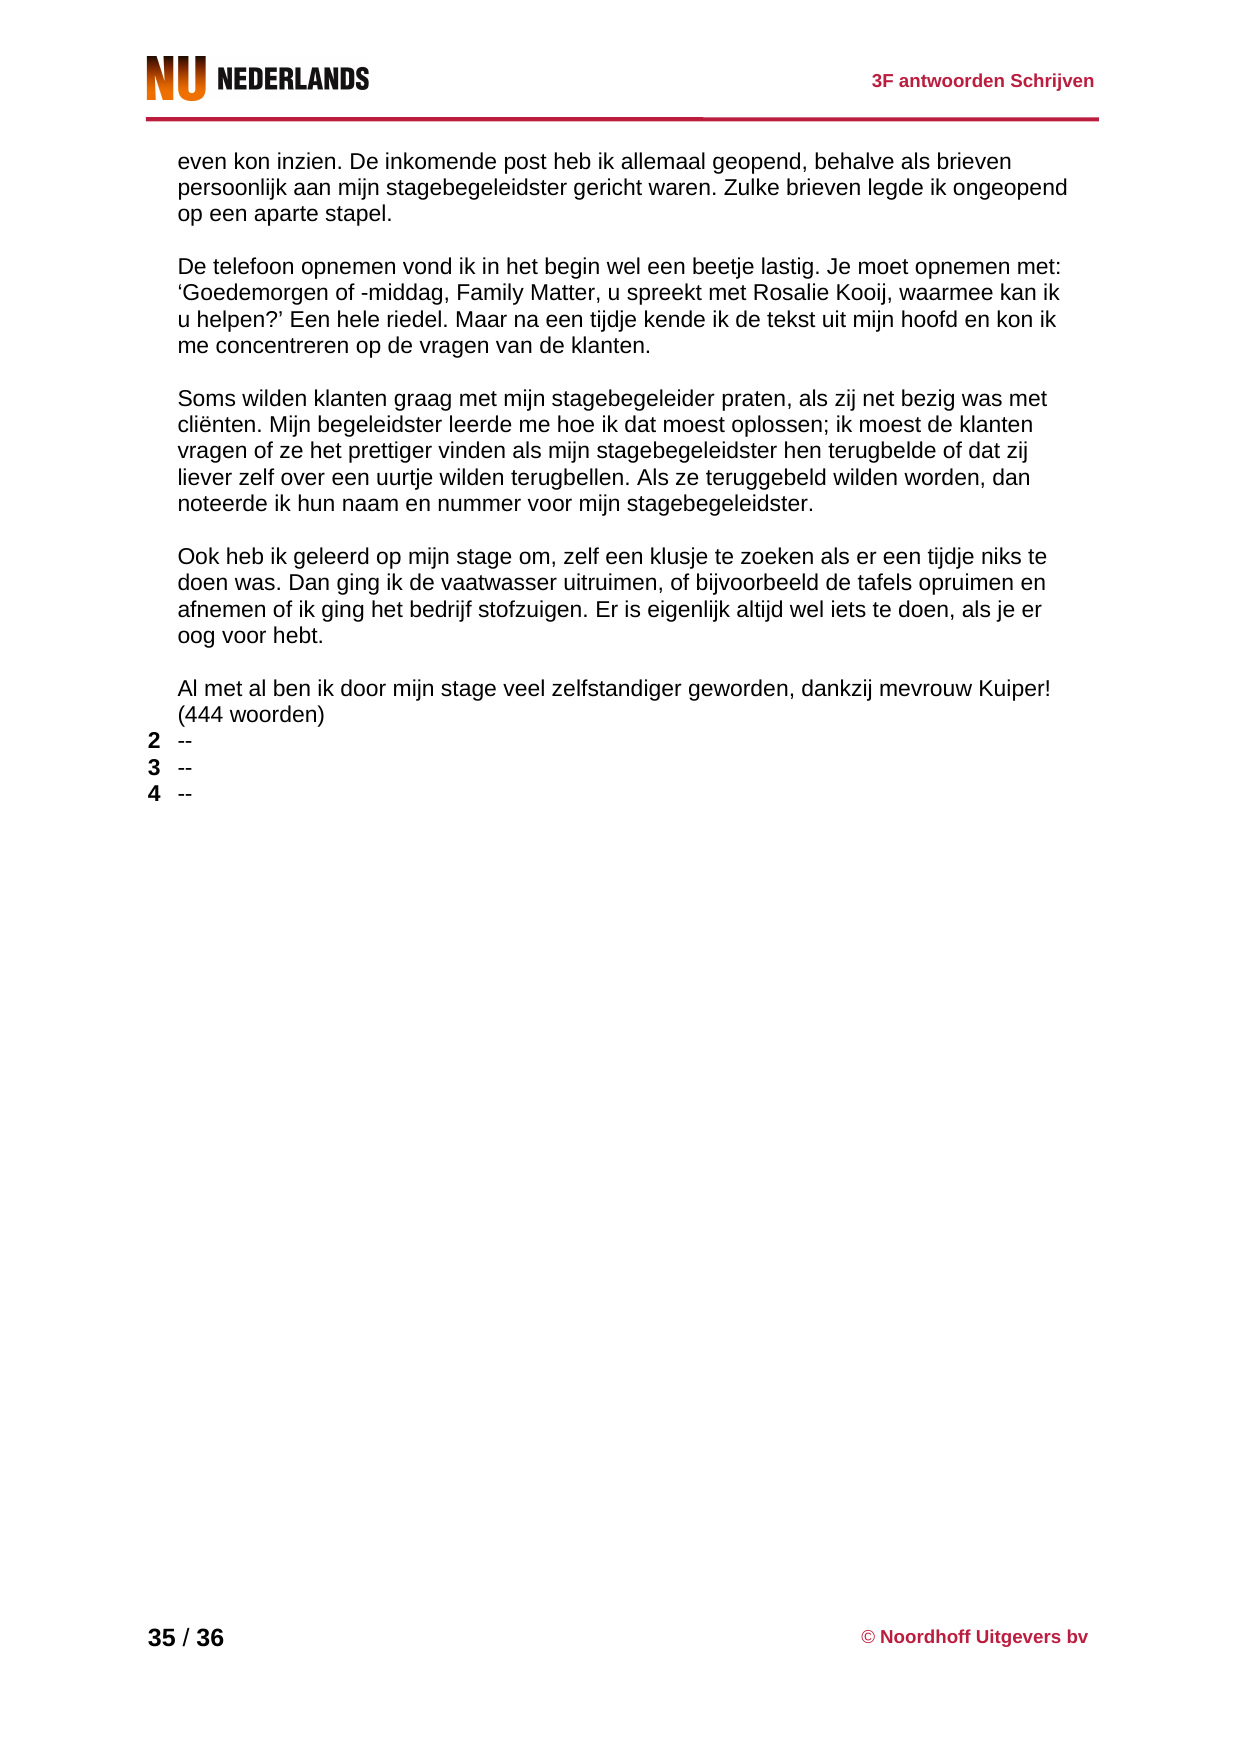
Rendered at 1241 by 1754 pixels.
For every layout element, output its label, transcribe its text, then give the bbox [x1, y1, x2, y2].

picture [146, 56, 369, 101]
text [177, 148, 1078, 358]
text 2 -- [148, 727, 1078, 754]
text 4 -- [148, 780, 1078, 806]
text 3 -- [148, 754, 1078, 780]
text Soms wilden klanten graag met mijn stagebegeleider praten, als zij net bezig was met cliënten. Mijn begeleidster leerde me hoe ik dat moest oplossen; ik moest de klanten vragen of ze het prettiger vinden als mijn stagebegeleidster hen terugbelde of dat zij liever zelf over een uurtje wilden terugbellen. Als ze teruggebeld wilden worden, dan noteerde ik hun naam en nummer voor mijn stagebegeleidster. Ook heb ik geleerd op mijn stage om, zelf een klusje te zoeken als er een tijdje niks te doen was. Dan ging ik de vaatwasser uitruimen, of bijvoorbeeld de tafels opruimen en afnemen of ik ging het bedrijf stofzuigen. Er is eigenlijk altijd wel iets te doen, als je er oog voor hebt. Al met al ben ik door mijn stage veel zelfstandiger geworden, dankzij mevrouw Kuiper! (444 woorden) [177, 385, 1078, 727]
